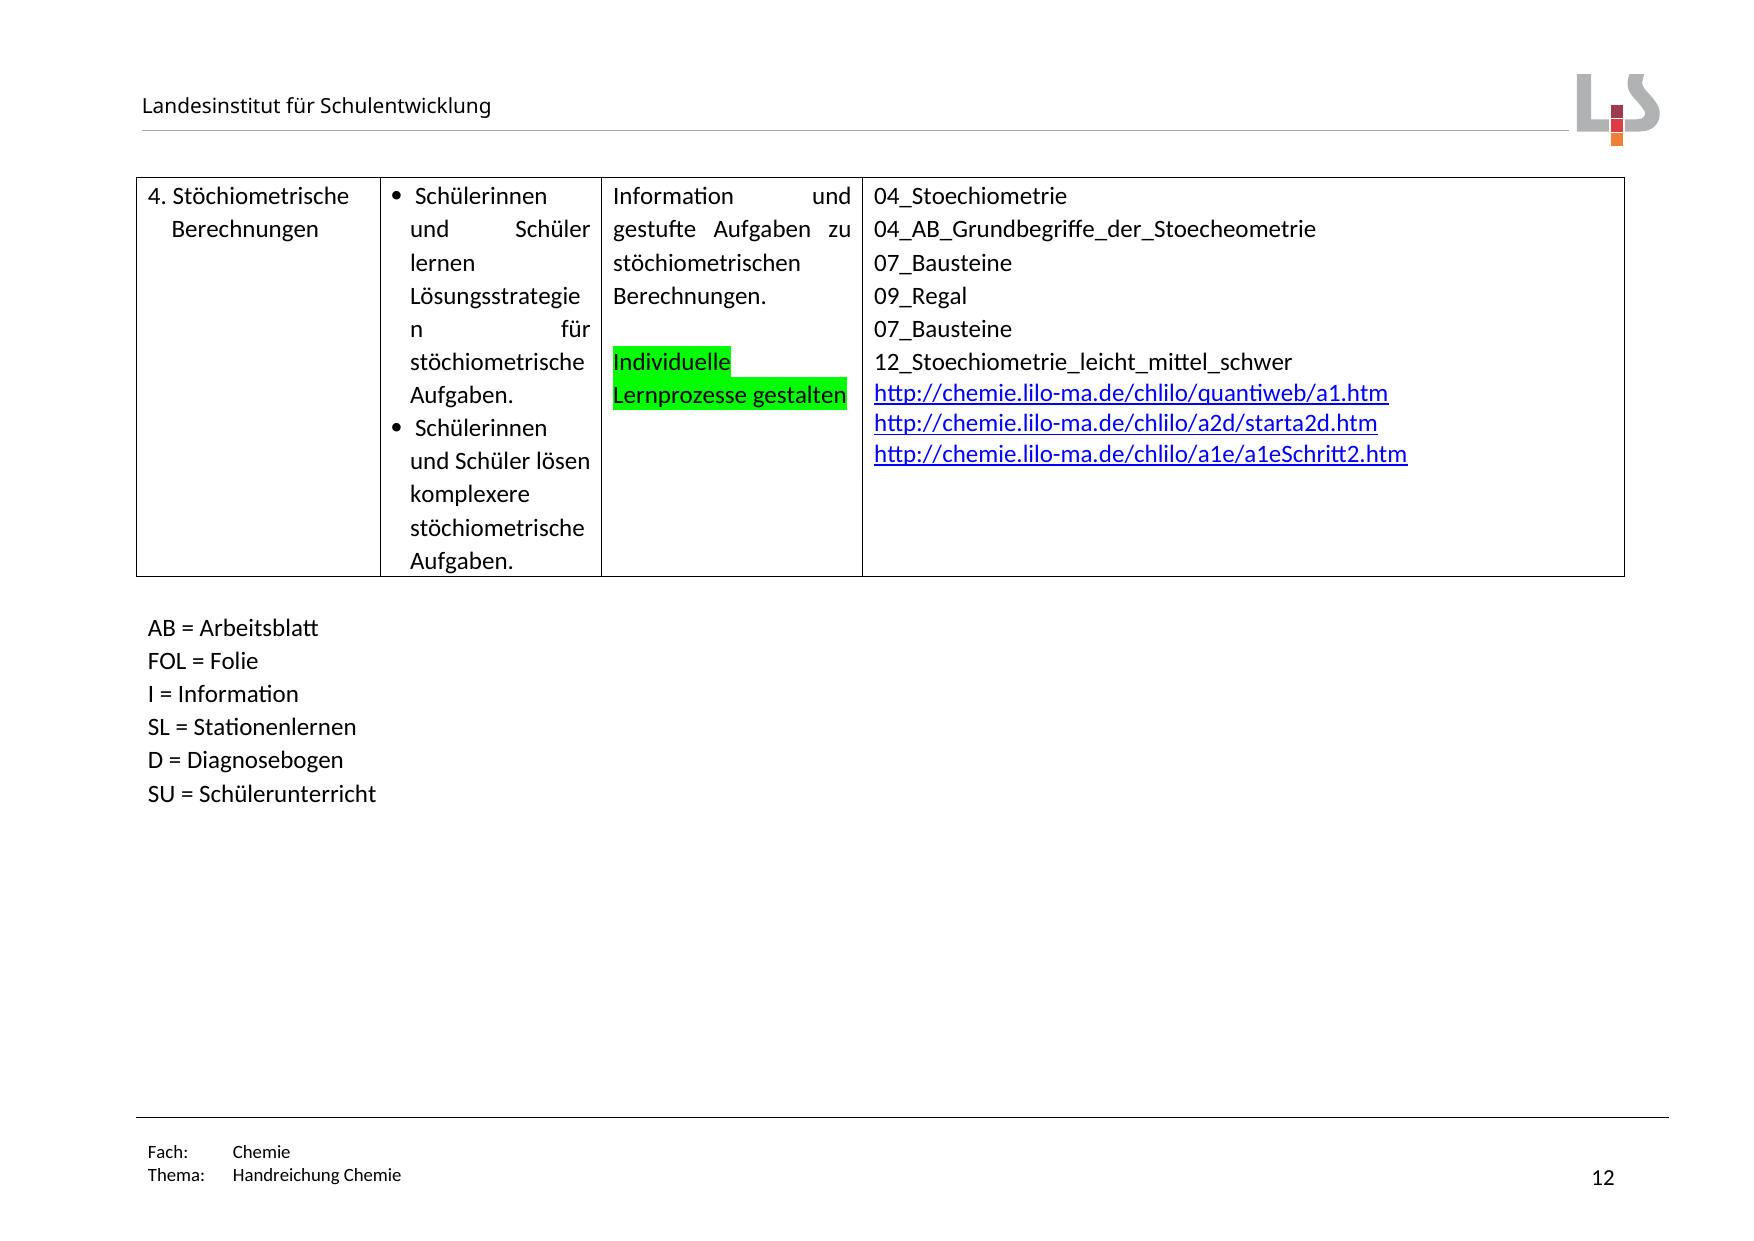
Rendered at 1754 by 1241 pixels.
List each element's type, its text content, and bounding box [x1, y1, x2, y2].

table_header Stöchiometrische Berechnungen [137, 178, 380, 576]
text I = Information [148, 676, 1636, 709]
table_header 04_Stoechiometrie 04_AB_Grundbegriffe_der_Stoecheometrie 07_Bausteine 09_Regal 07_Bausteine 12_Stoechiometrie_leicht_mittel_schwer http://chemie.lilo-ma.de/chlilo/quantiweb/a1.htm http://chemie.lilo-ma.de/chlilo/a2d/starta2d.htm http://chemie.lilo-ma.de/chlilo/a1e/a1eSchritt2.htm [863, 178, 1624, 576]
text SU = Schülerunterricht [148, 776, 1636, 809]
table_header Schülerinnen und Schüler lernen Lösungsstrategien für stöchiometrische Aufgaben. Schülerinnen und Schüler lösen komplexere stöchiometrische Aufgaben. [381, 178, 601, 576]
text FOL = Folie [148, 643, 1636, 676]
text SL = Stationenlernen [148, 709, 1636, 742]
table_header Information und gestufte Aufgaben zu stöchiometrischen Berechnungen. Individuelle Lernprozesse gestalten [602, 178, 862, 576]
text D = Diagnosebogen [148, 742, 1636, 776]
text AB = Arbeitsblatt [148, 610, 1636, 643]
